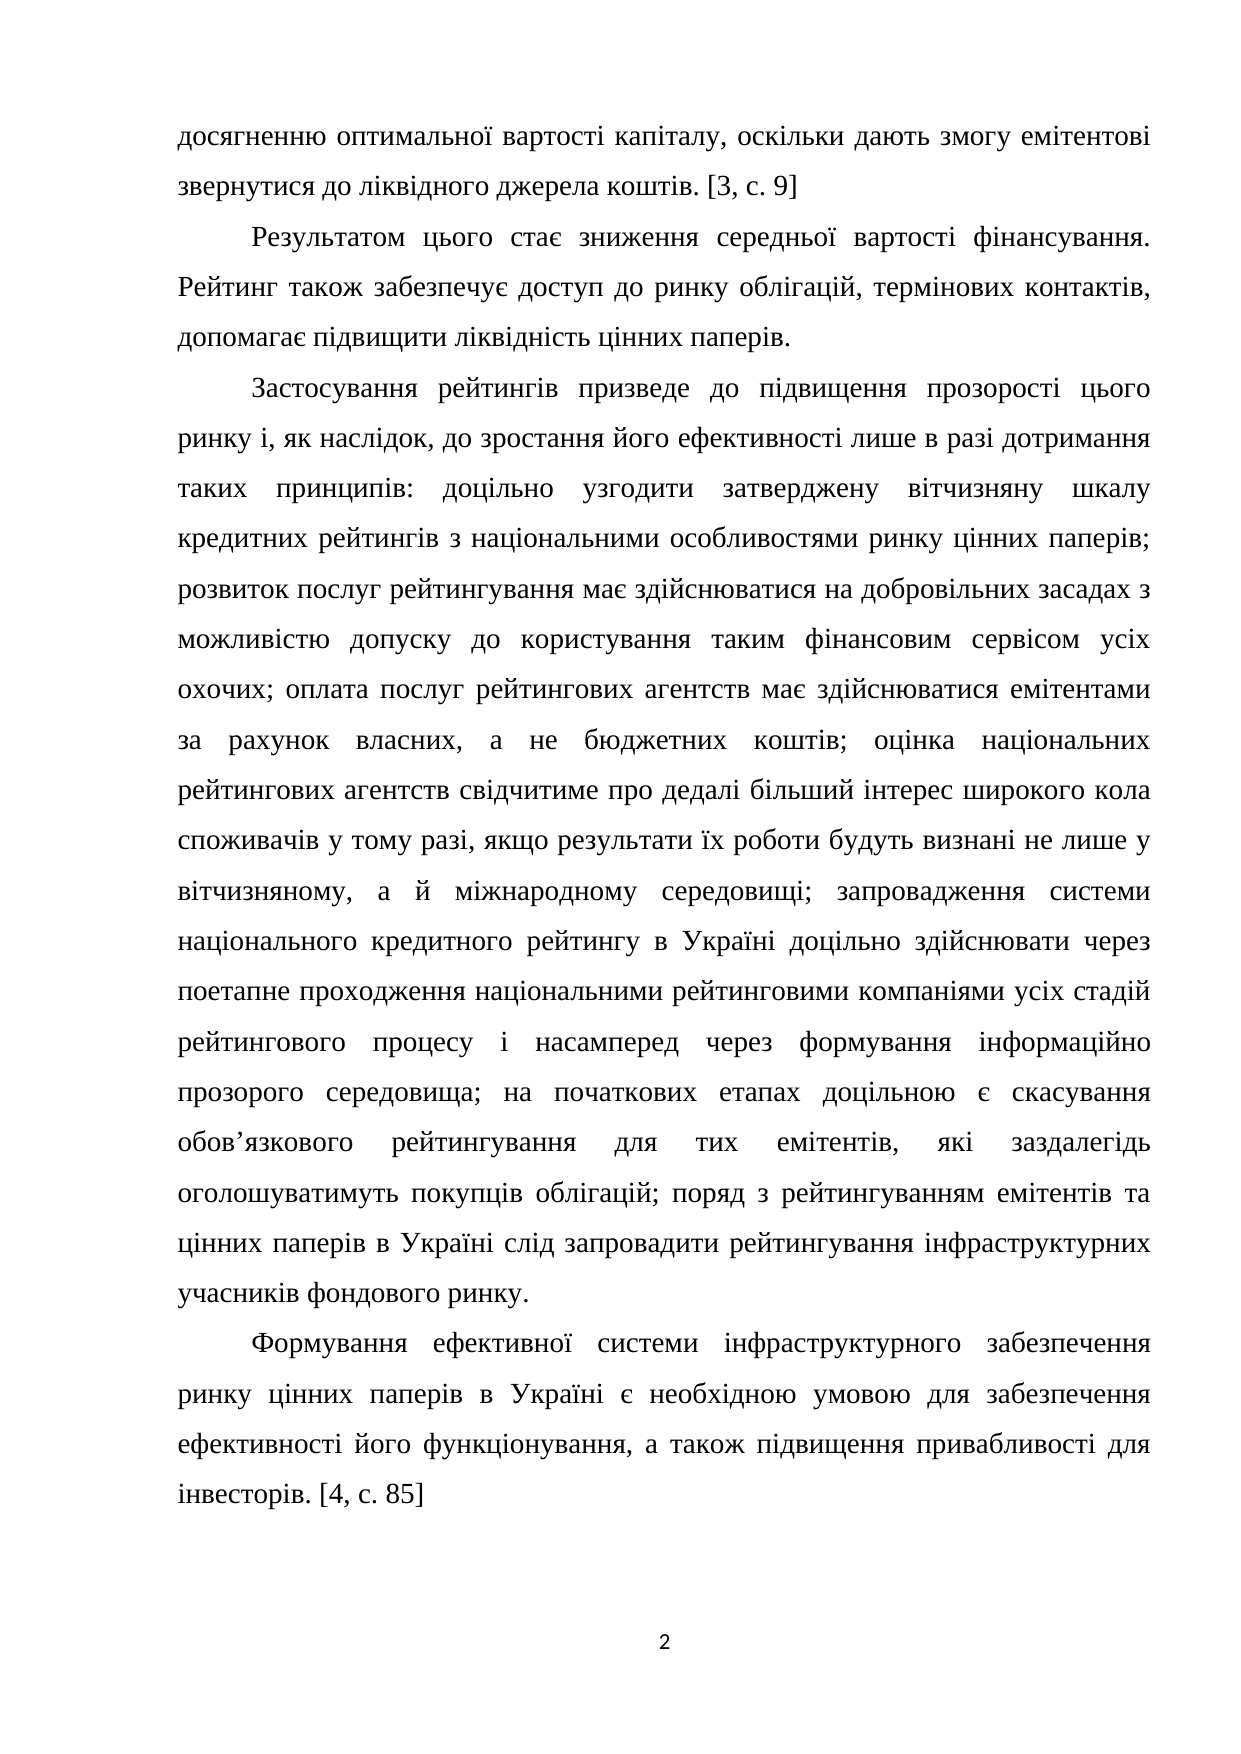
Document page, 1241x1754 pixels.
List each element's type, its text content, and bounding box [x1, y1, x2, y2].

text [177, 118, 1152, 202]
text Формування ефективної системи інфраструктурного забезпечення ринку цінних паперів в Україні є необхідною умовою для забезпечення ефективності його функціонування, а також підвищення привабливості для інвесторів. [4, с. 85] [177, 1326, 1152, 1510]
text Результатом цього стає зниження середньої вартості фінансування. Рейтинг також забезпечує доступ до ринку облігацій, термінових контактів, допомагає підвищити ліквідність цінних паперів. [177, 219, 1152, 353]
text Застосування рейтингів призведе до підвищення прозорості цього ринку і, як наслідок, до зростання його ефективності лише в разі дотримання таких принципів: доцільно узгодити затверджену вітчизняну шкалу кредитних рейтингів з національними особливостями ринку цінних паперів; розвиток послуг рейтингування має здійснюватися на добровільних засадах з можливістю допуску до користування таким фінансовим сервісом усіх охочих; оплата послуг рейтингових агентств має здійснюватися емітентами за рахунок власних, а не бюджетних коштів; оцінка національних рейтингових агентств свідчитиме про дедалі більший інтерес широкого кола споживачів у тому разі, якщо результати їх роботи будуть визнані не лише у вітчизняному, а й міжнародному середовищі; запровадження системи національного кредитного рейтингу в Україні доцільно здійснювати через поетапне проходження національними рейтинговими компаніями усіх стадій рейтингового процесу і насамперед через формування інформаційно прозорого середовища; на початкових етапах доцільною є скасування обов’язкового рейтингування для тих емітентів, які заздалегідь оголошуватимуть покупців облігацій; поряд з рейтингуванням емітентів та цінних паперів в Україні слід запровадити рейтингування інфраструктурних учасників фондового ринку. [177, 370, 1152, 1309]
